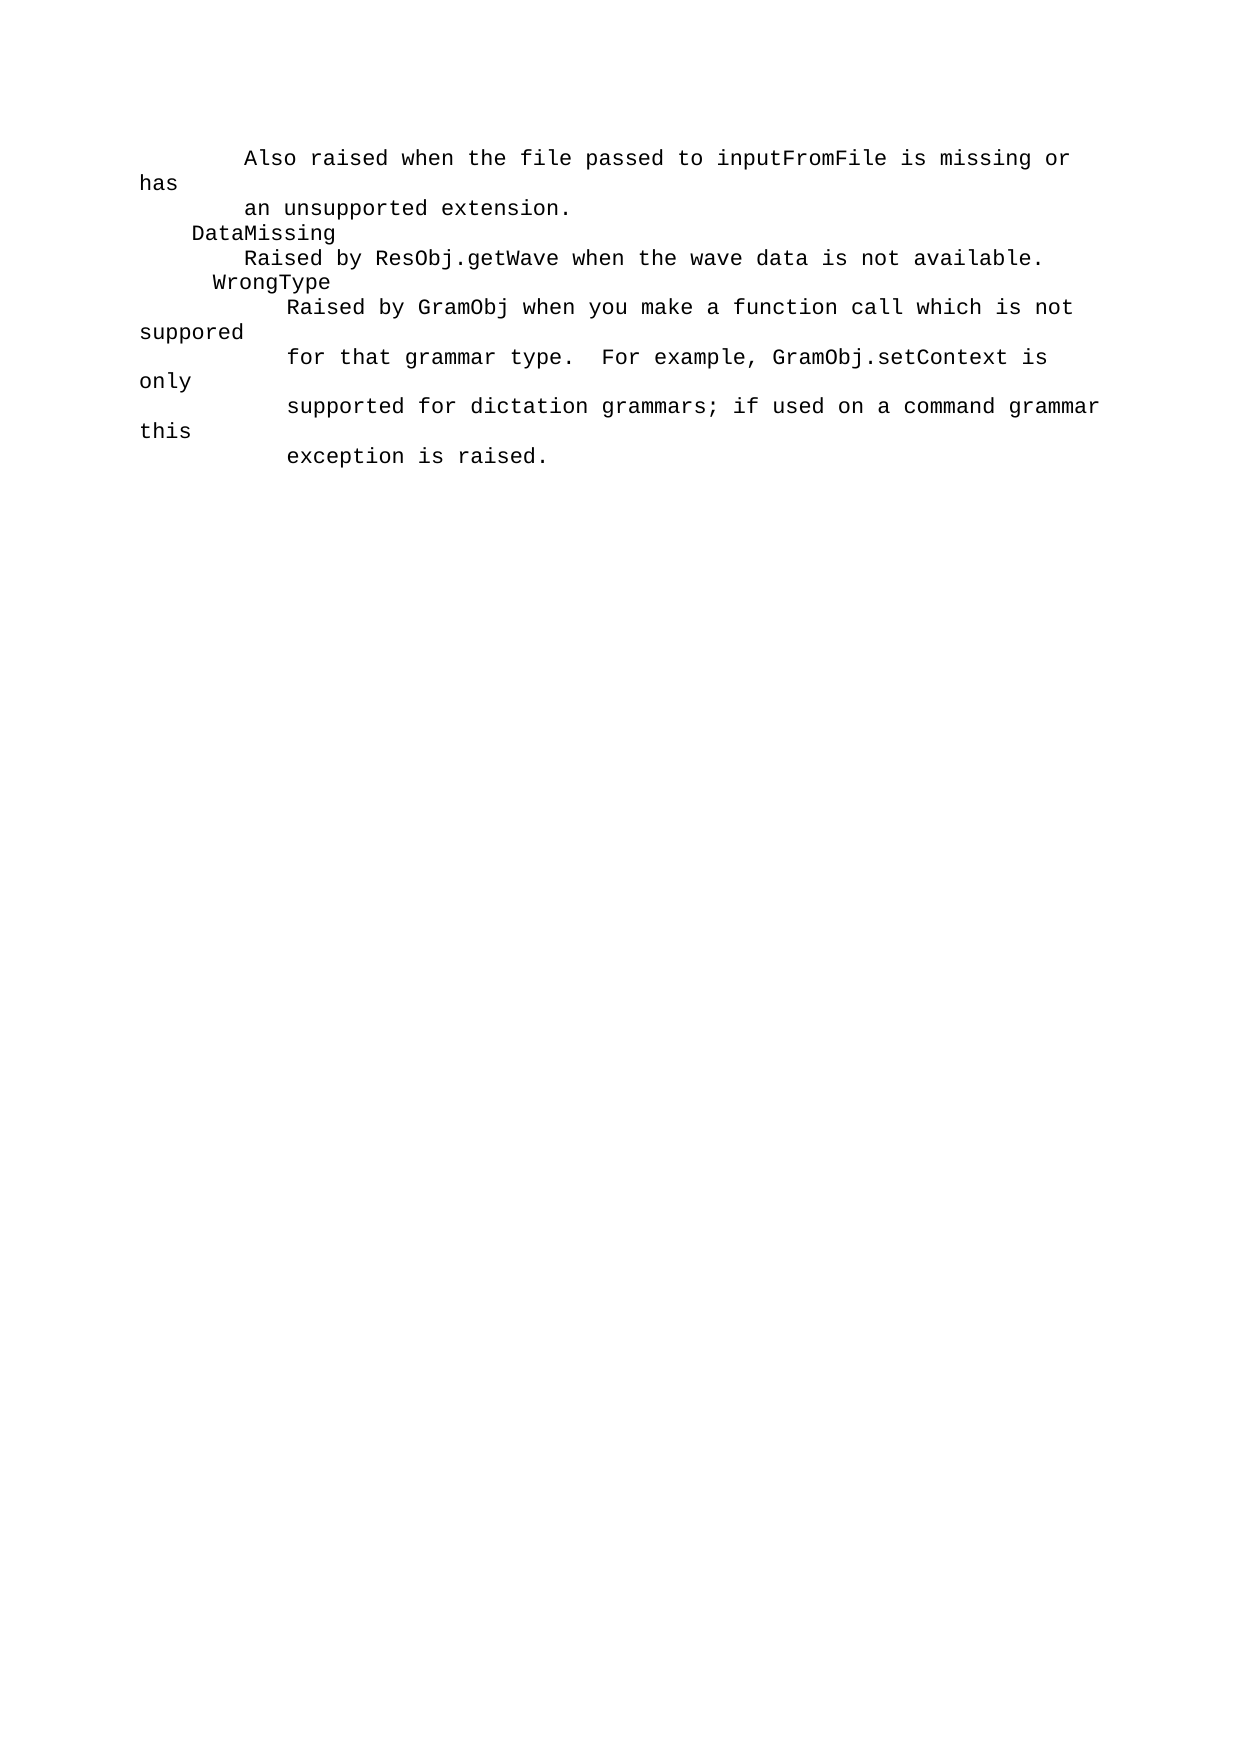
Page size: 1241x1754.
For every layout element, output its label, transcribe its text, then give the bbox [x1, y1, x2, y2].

text DataMissing [139, 222, 1101, 247]
text Raised by GramObj when you make a function call which is not suppored [139, 296, 1101, 346]
text Raised by ResObj.getWave when the wave data is not available. [139, 247, 1101, 272]
text supported for dictation grammars; if used on a command grammar this [139, 396, 1101, 445]
text an unsupported extension. [139, 197, 1101, 222]
text Also raised when the file passed to inputFromFile is missing or has [139, 148, 1101, 197]
text WrongType [139, 272, 1101, 296]
text for that grammar type. For example, GramObj.setContext is only [139, 346, 1101, 396]
text exception is raised. [139, 445, 1101, 470]
